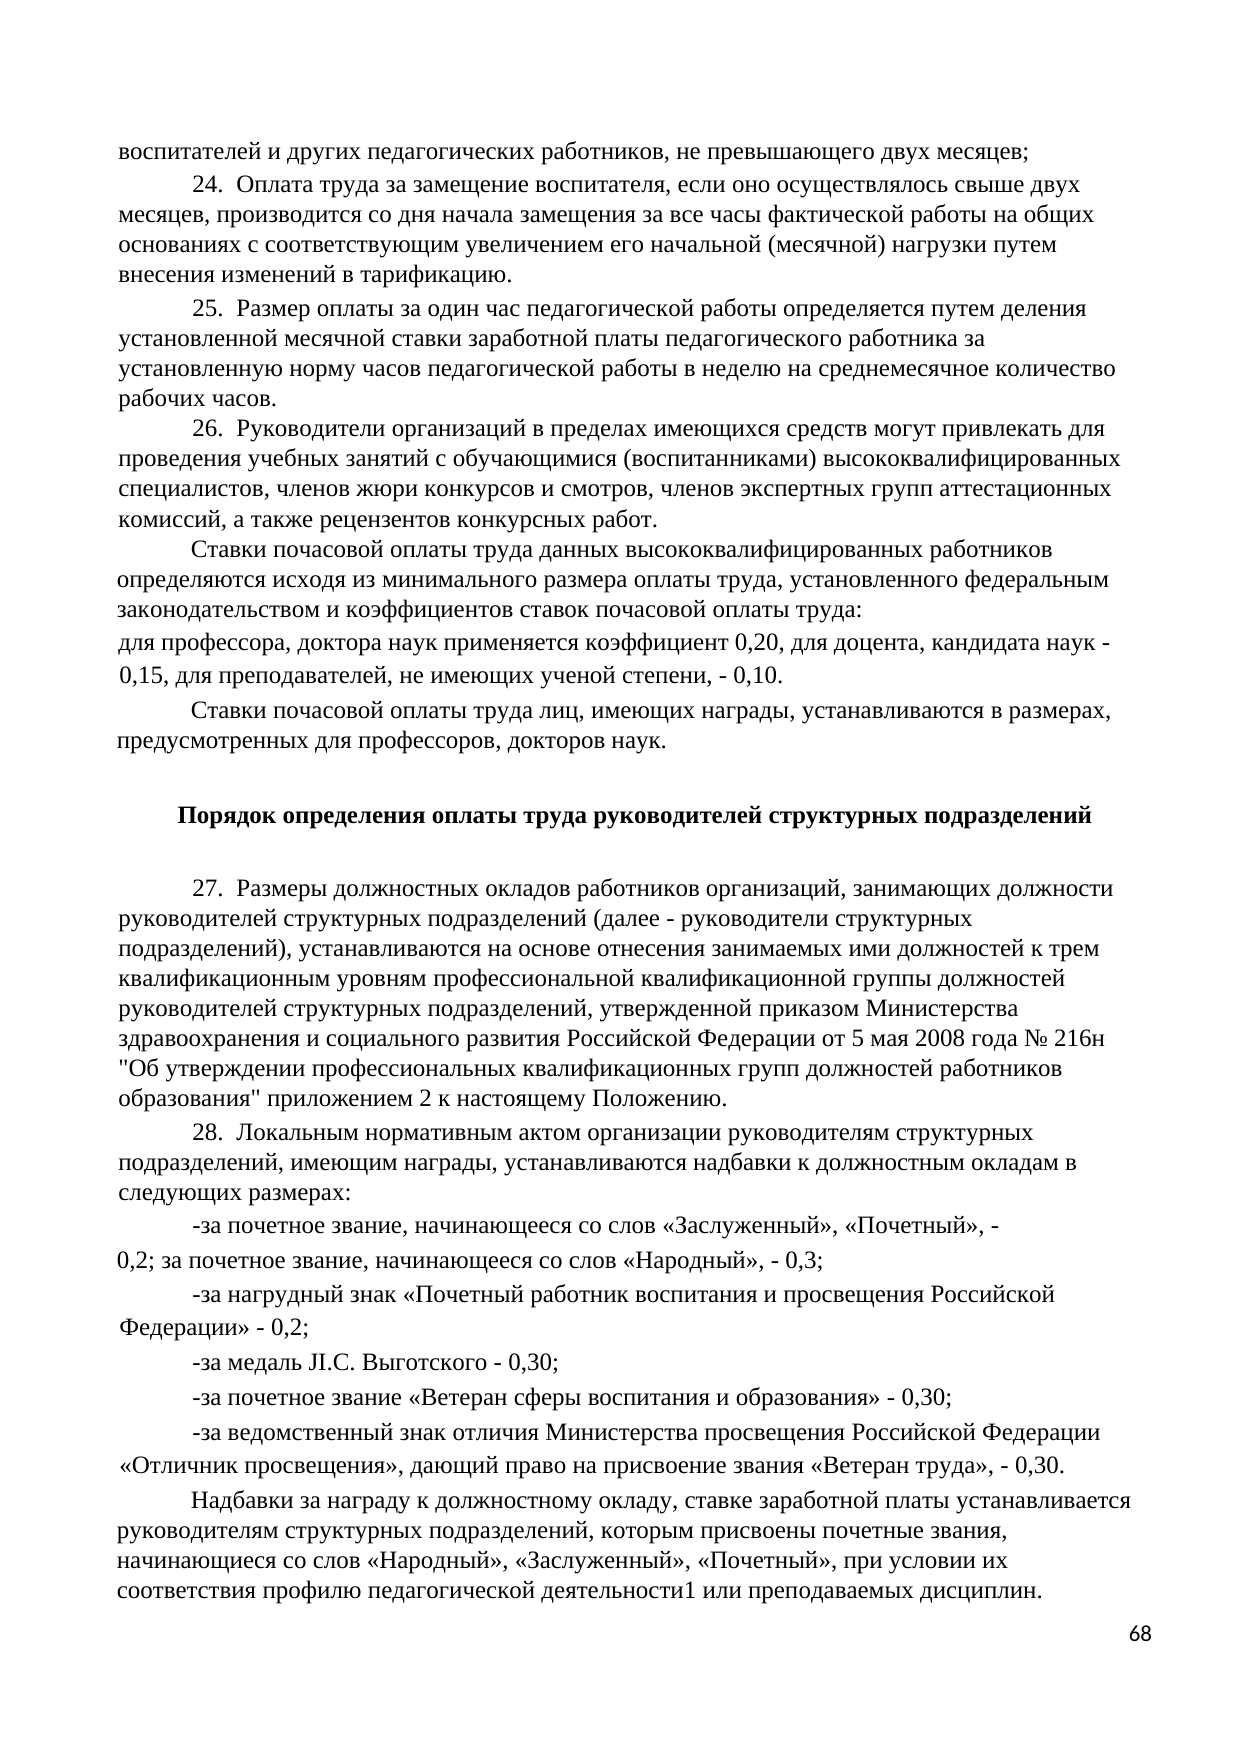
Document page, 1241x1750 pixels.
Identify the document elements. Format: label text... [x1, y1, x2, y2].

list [118, 136, 1145, 165]
list Локальным нормативным актом организации руководителям структурных подразделений, имеющим награды, устанавливаются надбавки к должностным окладам в следующих размерах: [118, 1117, 1145, 1206]
text 0,2; за почетное звание, начинающееся со слов «Народный», - 0,3; [117, 1246, 951, 1274]
text для профессора, доктора наук применяется коэффициент 0,20, для доцента, кандидата наук - 0,15, для преподавателей, не имеющих ученой степени, - 0,10. [118, 627, 1145, 689]
text -за нагрудный знак «Почетный работник воспитания и просвещения Российской Федерации» - 0,2; [119, 1279, 1145, 1341]
text -за ведомственный знак отличия Министерства просвещения Российской Федерации «Отличник просвещения», дающий право на присвоение звания «Ветеран труда», - 0,30. [119, 1417, 1145, 1479]
text Порядок определения оплаты труда руководителей структурных подразделений [118, 800, 1152, 828]
text Надбавки за награду к должностному окладу, ставке заработной платы устанавливается руководителям структурных подразделений, которым присвоены почетные звания, начинающиеся со слов «Народный», «Заслуженный», «Почетный», при условии их соответствия профилю педагогической деятельности1 или преподаваемых дисциплин. [117, 1485, 1145, 1604]
list Оплата труда за замещение воспитателя, если оно осуществлялось свыше двух месяцев, производится со дня начала замещения за все часы фактической работы на общих основаниях с соответствующим увеличением его начальной (месячной) нагрузки путем внесения изменений в тарификацию. [118, 169, 1145, 288]
list Размер оплаты за один час педагогической работы определяется путем деления установленной месячной ставки заработной платы педагогического работника за установленную норму часов педагогической работы в неделю на среднемесячное количество рабочих часов. [118, 293, 1145, 412]
text -за почетное звание «Ветеран сферы воспитания и образования» - 0,30; [119, 1382, 1145, 1411]
text -за медаль JI.C. Выготского - 0,30; [119, 1347, 1145, 1376]
text Ставки почасовой оплаты труда лиц, имеющих награды, устанавливаются в размерах, предусмотренных для профессоров, докторов наук. [117, 695, 1145, 754]
text -за почетное звание, начинающееся со слов «Заслуженный», «Почетный», - [119, 1210, 1145, 1239]
text Ставки почасовой оплаты труда данных высококвалифицированных работников определяются исходя из минимального размера оплаты труда, установленного федеральным законодательством и коэффициентов ставок почасовой оплаты труда: [117, 534, 1145, 623]
list Размеры должностных окладов работников организаций, занимающих должности руководителей структурных подразделений (далее - руководители структурных подразделений), устанавливаются на основе отнесения занимаемых ими должностей к трем квалификационным уровням профессиональной квалификационной группы должностей руководителей структурных подразделений, утвержденной приказом Министерства здравоохранения и социального развития Российской Федерации от 5 мая 2008 года № 216н "Об утверждении профессиональных квалификационных групп должностей работников образования" приложением 2 к настоящему Положению. [118, 873, 1145, 1112]
list Руководители организаций в пределах имеющихся средств могут привлекать для проведения учебных занятий с обучающимися (воспитанниками) высококвалифицированных специалистов, членов жюри конкурсов и смотров, членов экспертных групп аттестационных комиссий, а также рецензентов конкурсных работ. [118, 413, 1145, 532]
